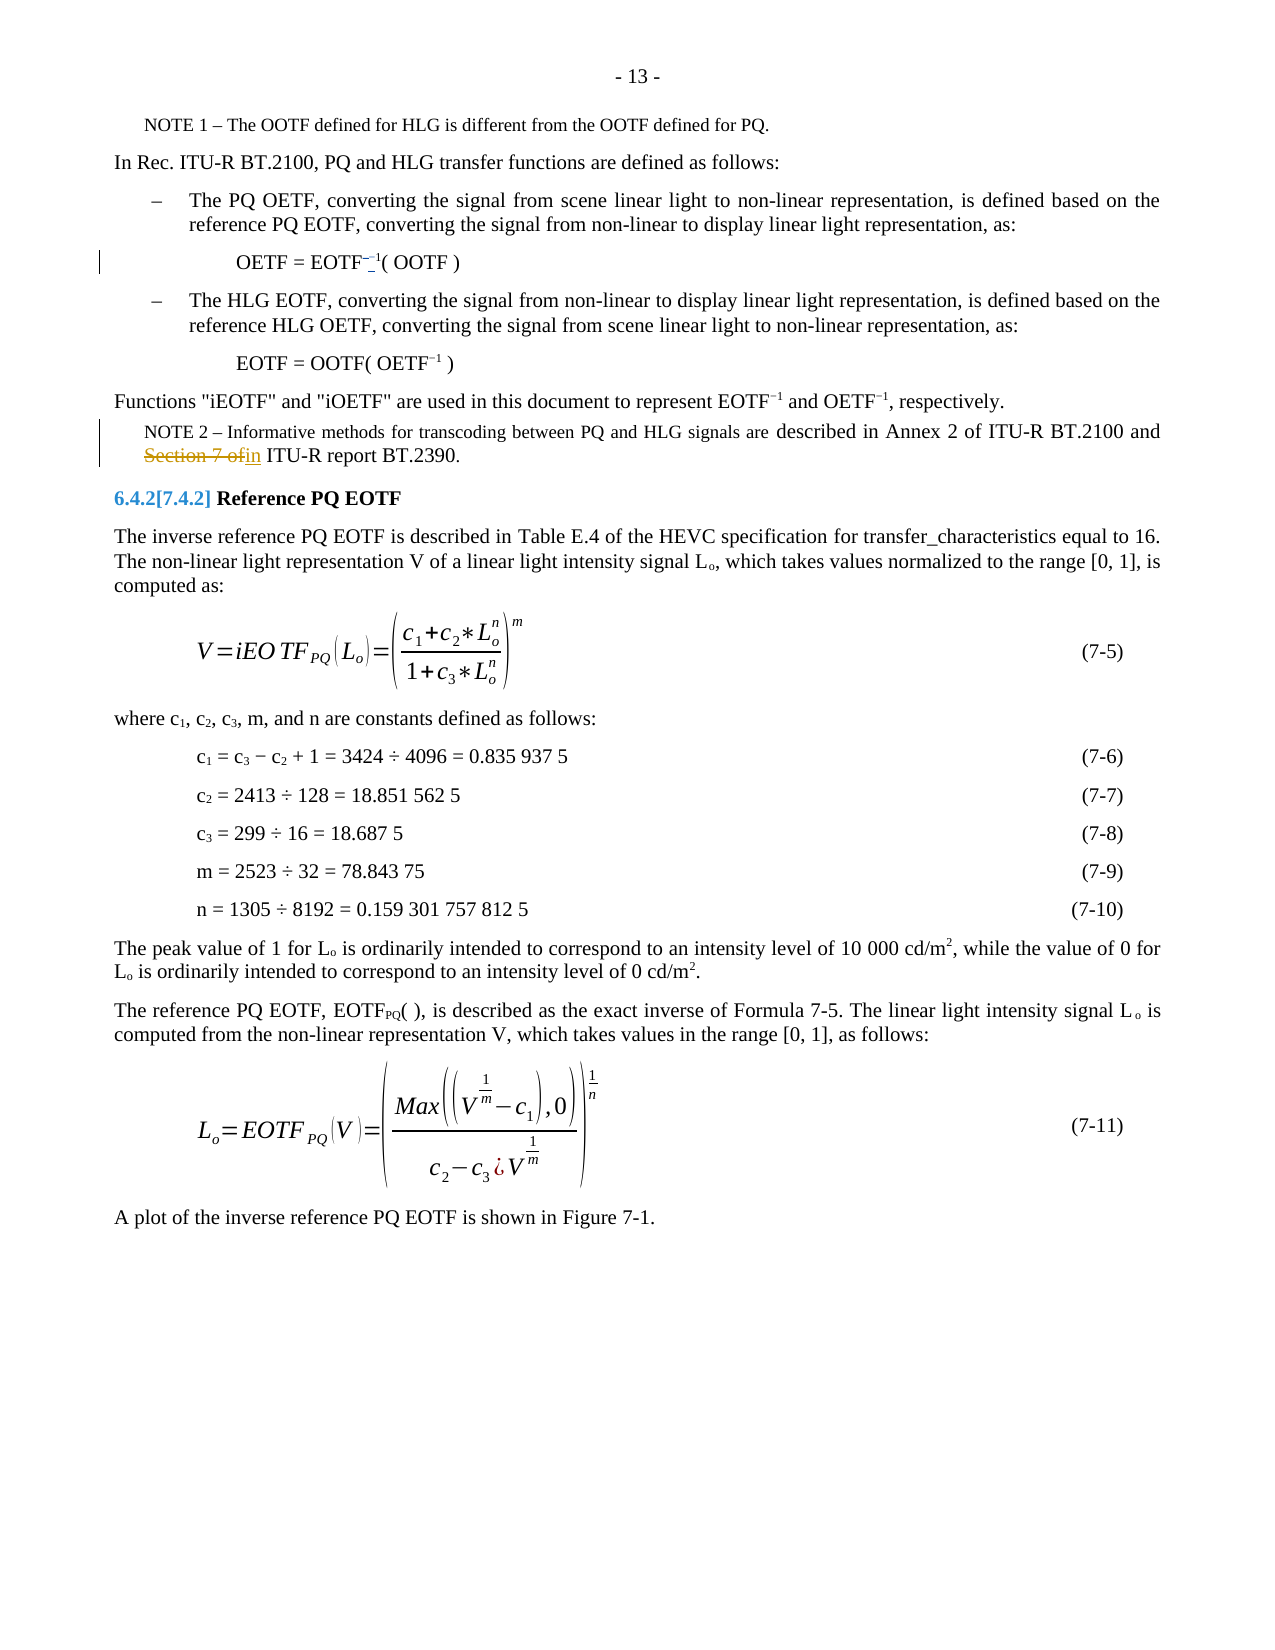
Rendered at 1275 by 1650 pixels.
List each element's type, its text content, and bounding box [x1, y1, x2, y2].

text c1 = c3 − c2 + 1 = 3424 ÷ 4096 = 0.835 937 5 (7-6) [114, 744, 1161, 768]
text NOTE 2 – Informative methods for transcoding between PQ and HLG signals are described in Annex 2 of ITU-R BT.2100 and ITU-R report BT.2390. [144, 419, 1161, 467]
list OETF = EOTF1( OOTF ) [236, 250, 1161, 274]
text NOTE 1 – The OOTF defined for HLG is different from the OOTF defined for PQ. [144, 114, 1161, 136]
list EOTF = OOTF( OETF−1 ) [236, 351, 1161, 375]
list The HLG EOTF, converting the signal from non-linear to display linear light representation, is defined based on the reference HLG OETF, converting the signal from scene linear light to non-linear representation, as: [151, 288, 1161, 337]
list The PQ OETF, converting the signal from scene linear light to non-linear representation, is defined based on the reference PQ EOTF, converting the signal from non-linear to display linear light representation, as: [151, 188, 1161, 236]
text (7-11) [114, 1060, 1161, 1191]
text where c1, c2, c3, m, and n are constants defined as follows: [114, 706, 1161, 730]
text m = 2523 ÷ 32 = 78.843 75 (7-9) [114, 859, 1161, 883]
text (7-5) [114, 611, 1161, 692]
text c2 = 2413 ÷ 128 = 18.851 562 5 (7-7) [114, 782, 1161, 807]
text A plot of the inverse reference PQ EOTF is shown in Figure 7-1. [114, 1205, 1161, 1229]
subtitle Reference PQ EOTF [114, 486, 1161, 510]
text Functions "iEOTF" and "iOETF" are used in this document to represent EOTF−1 and OETF−1, respectively. [114, 389, 1161, 413]
text In Rec. ITU-R BT.2100, PQ and HLG transfer functions are defined as follows: [114, 150, 1161, 174]
text n = 1305 ÷ 8192 = 0.159 301 757 812 5 (7-10) [114, 897, 1161, 921]
text The reference PQ EOTF, EOTFPQ( ), is described as the exact inverse of Formula 7-5. The linear light intensity signal Lo is computed from the non-linear representation V, which takes values in the range [0, 1], as follows: [114, 998, 1161, 1046]
text c3 = 299 ÷ 16 = 18.687 5 (7-8) [114, 821, 1161, 845]
text The inverse reference PQ EOTF is described in Table E.4 of the HEVC specification for transfer_characteristics equal to 16. The non-linear light representation V of a linear light intensity signal Lo, which takes values normalized to the range [0, 1], is computed as: [114, 524, 1161, 597]
text The peak value of 1 for Lo is ordinarily intended to correspond to an intensity level of 10 000 cd/m2, while the value of 0 for Lo is ordinarily intended to correspond to an intensity level of 0 cd/m2. [114, 935, 1161, 983]
